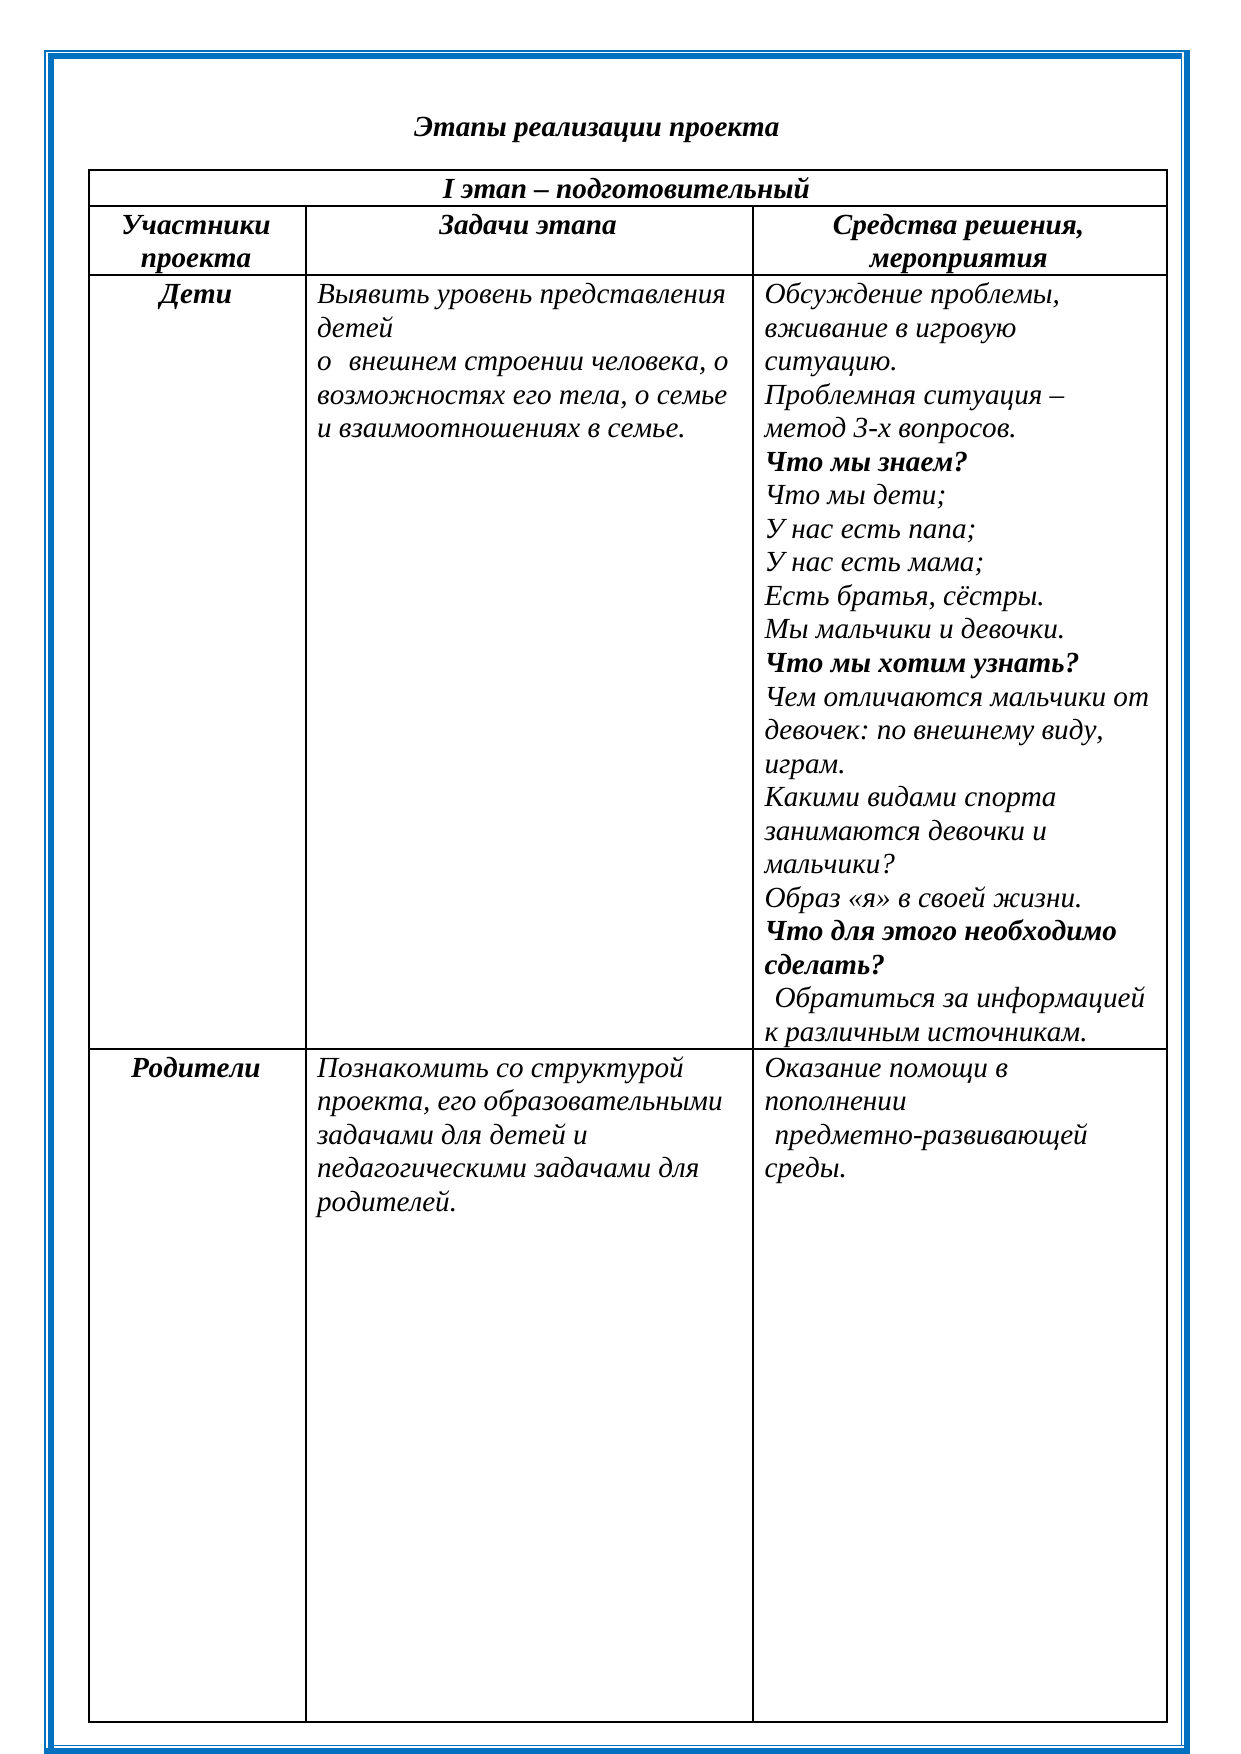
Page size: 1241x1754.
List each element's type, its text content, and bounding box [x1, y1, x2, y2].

table_cell Выявить уровень представления детей о внешнем строении человека, о возможностях его тела, о семье и взаимоотношениях в семье. [307, 276, 752, 1048]
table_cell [307, 1050, 752, 1721]
table_cell Дети [90, 276, 305, 1048]
table_header I этап – подготовительный [90, 171, 1166, 205]
table_cell Обсуждение проблемы, вживание в игровую ситуацию. Проблемная ситуация – метод 3-х вопросов. Что мы знаем? Что мы дети; У нас есть папа; У нас есть мама; Есть братья, сёстры. Мы мальчики и девочки. Что мы хотим узнать? Чем отличаются мальчики от девочек: по внешнему виду, играм. Какими видами спорта занимаются девочки и мальчики? Образ «я» в своей жизни. Что для этого необходимо сделать? Обратиться за информацией к различным источникам. [754, 276, 1166, 1048]
table_cell Участники проекта [90, 207, 305, 274]
table_cell Задачи этапа [307, 207, 752, 274]
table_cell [754, 1050, 1166, 1721]
table_cell Средства решения, мероприятия [754, 207, 1166, 274]
table_cell Родители [90, 1050, 305, 1721]
text Этапы реализации проекта [54, 109, 1152, 143]
